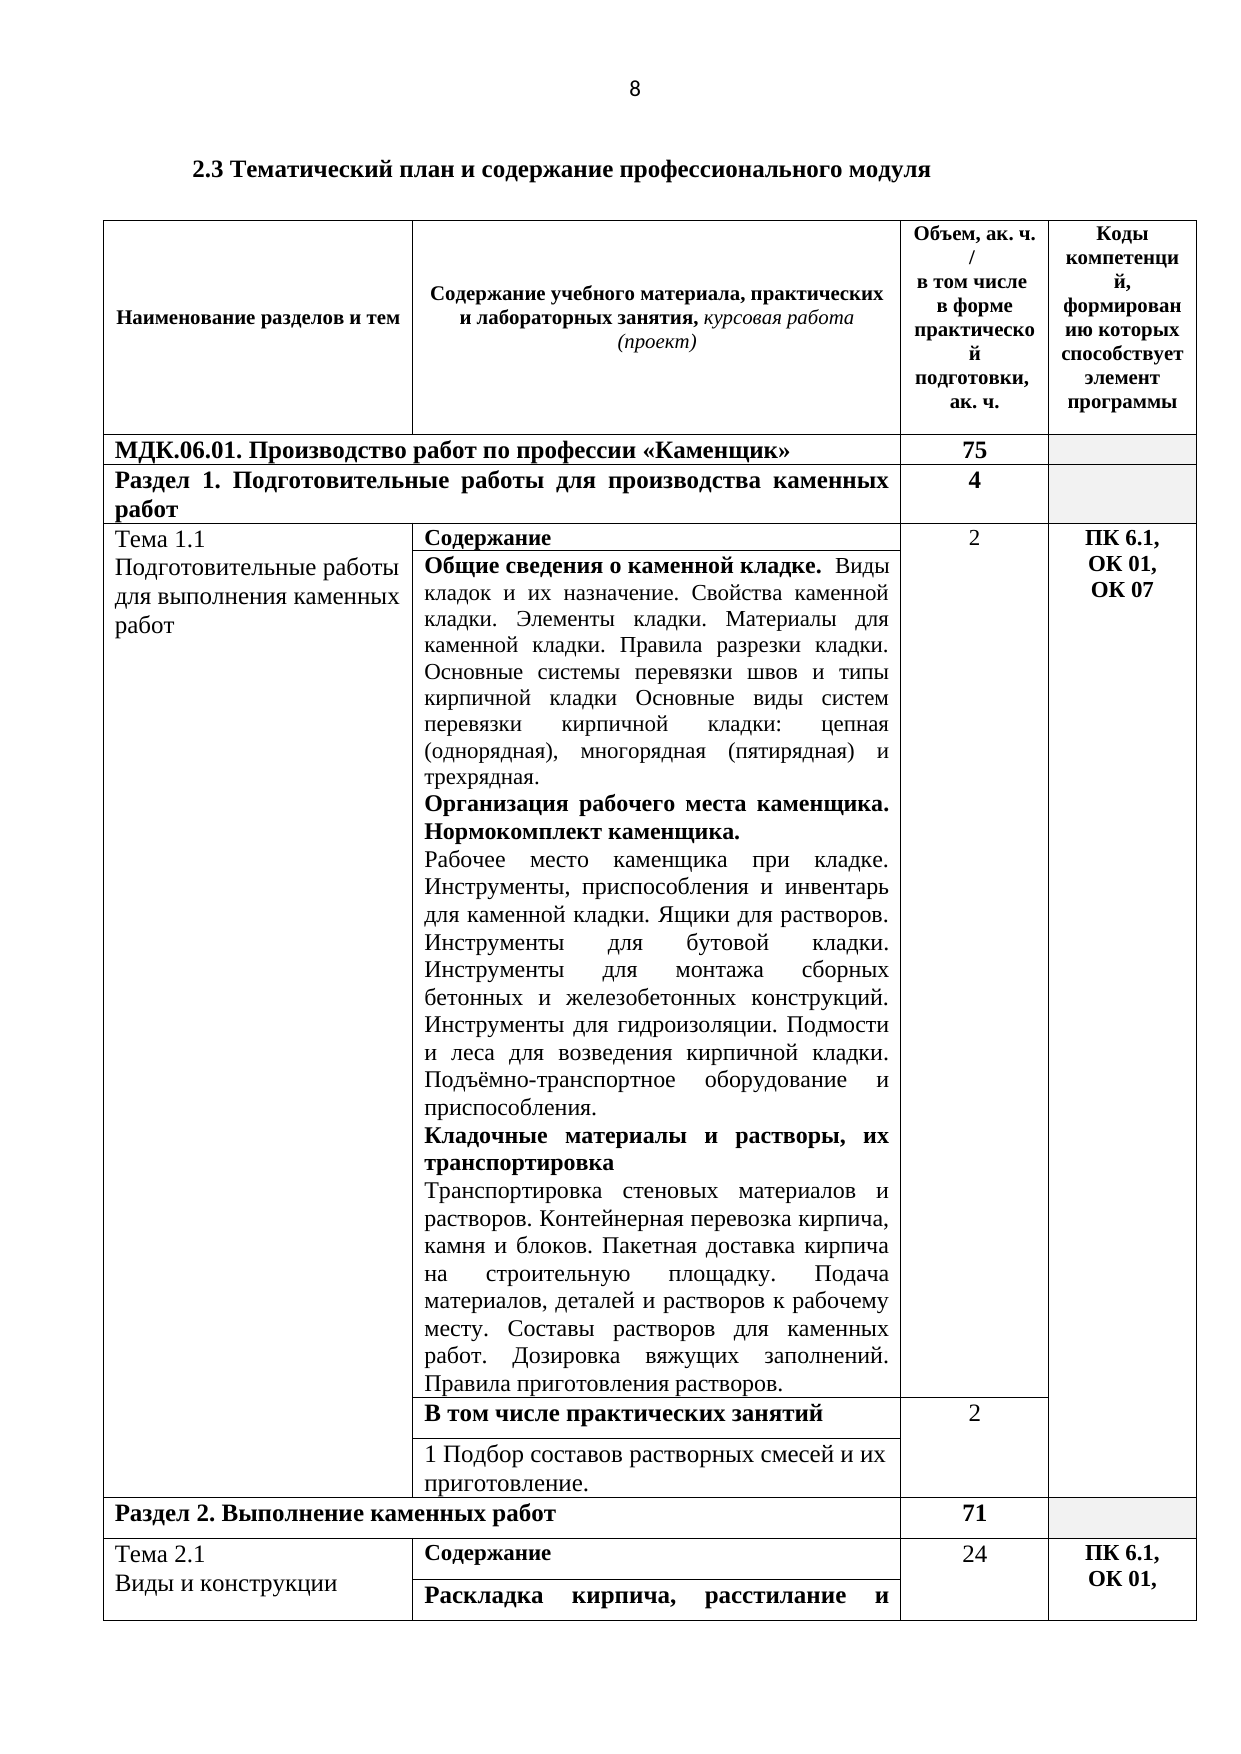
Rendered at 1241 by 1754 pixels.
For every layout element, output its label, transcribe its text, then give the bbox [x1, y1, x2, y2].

text 2.3 Тематический план и содержание профессионального модуля [118, 154, 1152, 183]
table_header Содержание учебного материала, практических и лабораторных занятия, курсовая работа (проект) [413, 221, 900, 434]
table_cell Тема 1.1 Подготовительные работы для выполнения каменных работ [104, 524, 412, 1497]
table_cell 1 Подбор составов растворных смесей и их приготовление. [413, 1439, 900, 1497]
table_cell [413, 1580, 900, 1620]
table_cell Тема 2.1 Виды и конструкции каменных кладок. Системы перевязки [104, 1539, 412, 1620]
table_cell ПК 6.1, ОК 01, ОК 07 [1049, 524, 1196, 1497]
table_cell МДК.06.01. Производство работ по профессии «Каменщик» [104, 435, 900, 464]
table_cell Раздел 2. Выполнение каменных работ [104, 1498, 900, 1538]
table_cell [1049, 465, 1196, 523]
table_header Коды компетенций, формированию которых способствует элемент программы [1049, 221, 1196, 434]
table_cell 75 [901, 435, 1048, 464]
table_cell 71 [901, 1498, 1048, 1538]
table_cell Общие сведения о каменной кладке. Виды кладок и их назначение. Свойства каменной кладки. Элементы кладки. Материалы для каменной кладки. Правила разрезки кладки. Основные системы перевязки швов и типы кирпичной кладки Основные виды систем перевязки кирпичной кладки: цепная (однорядная), многорядная (пятирядная) и трехрядная. Организация рабочего места каменщика. Нормокомплект каменщика. Рабочее место каменщика при кладке. Инструменты, приспособления и инвентарь для каменной кладки. Ящики для растворов. Инструменты для бутовой кладки. Инструменты для монтажа сборных бетонных и железобетонных конструкций. Инструменты для гидроизоляции. Подмости и леса для возведения кирпичной кладки. Подъёмно-транспортное оборудование и приспособления. Кладочные материалы и растворы, их транспортировка Транспортировка стеновых материалов и растворов. Контейнерная перевозка кирпича, камня и блоков. Пакетная доставка кирпича на строительную площадку. Подача материалов, деталей и растворов к рабочему месту. Составы растворов для каменных работ. Дозировка вяжущих заполнений. Правила приготовления растворов. [413, 551, 900, 1397]
table_header Наименование разделов и тем [104, 221, 412, 434]
table_cell Раздел 1. Подготовительные работы для производства каменных работ [104, 465, 900, 523]
table_cell ПК 6.1, ОК 01, ОК 02, ОК 04, ОК 05, ОК 07, ОК 08 [1049, 1539, 1196, 1620]
table_cell 4 [901, 465, 1048, 523]
table_cell [1049, 1498, 1196, 1538]
table_cell [1049, 435, 1196, 464]
table_cell 2 [901, 524, 1048, 1397]
table_cell 24 [901, 1539, 1048, 1620]
table_cell 2 [901, 1398, 1048, 1497]
table_cell В том числе практических занятий [413, 1398, 900, 1438]
table_header Объем, ак. ч. / в том числе в форме практической подготовки, ак. ч. [901, 221, 1048, 434]
table_cell Содержание [413, 524, 900, 550]
table_cell Содержание [413, 1539, 900, 1579]
